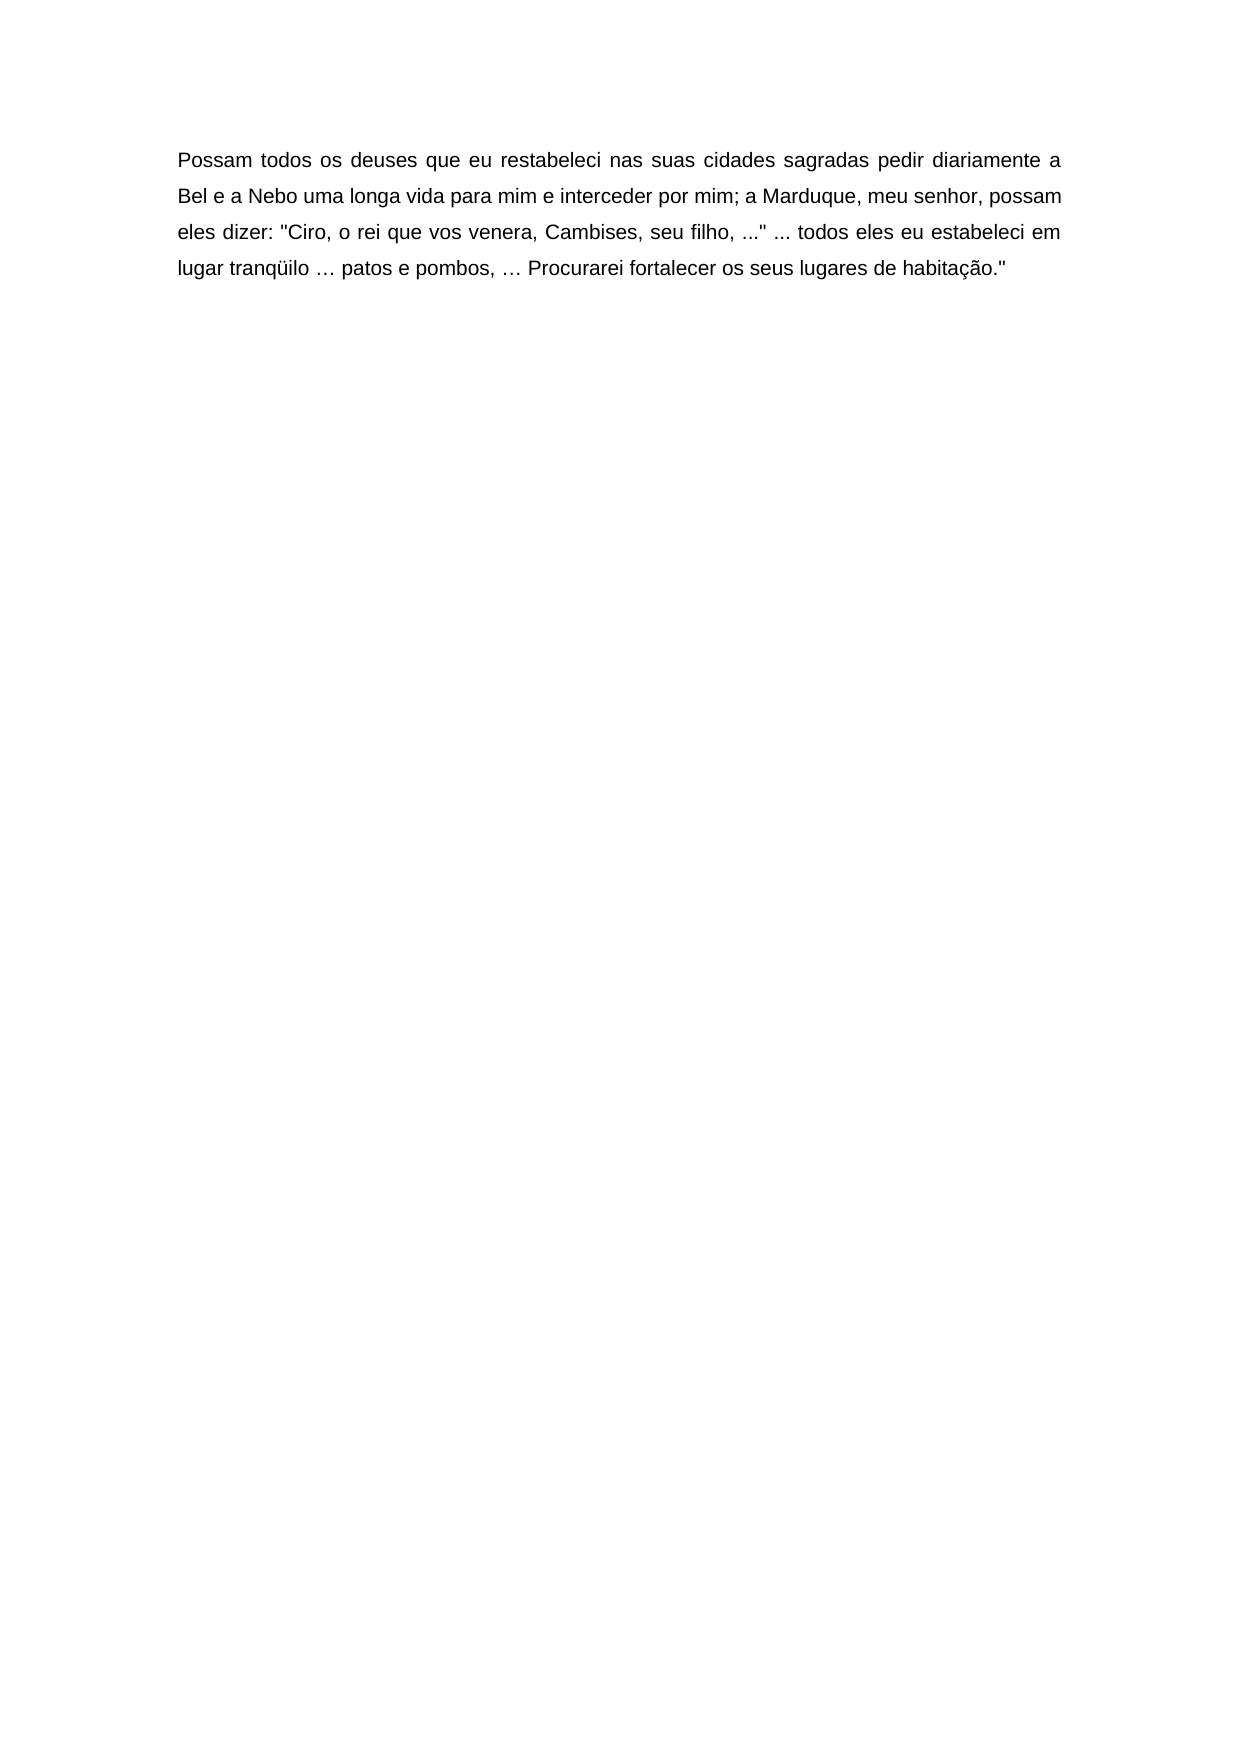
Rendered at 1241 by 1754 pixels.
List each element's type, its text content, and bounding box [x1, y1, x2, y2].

text Possam todos os deuses que eu restabeleci nas suas cidades sagradas pedir diariamente a Bel e a Nebo uma longa vida para mim e interceder por mim; a Marduque, meu senhor, possam eles dizer: "Ciro, o rei que vos venera, Cambises, seu filho, ..." ... todos eles eu estabeleci em lugar tranqüilo … patos e pombos, … Procurarei fortalecer os seus lugares de habitação." [177, 148, 1063, 279]
